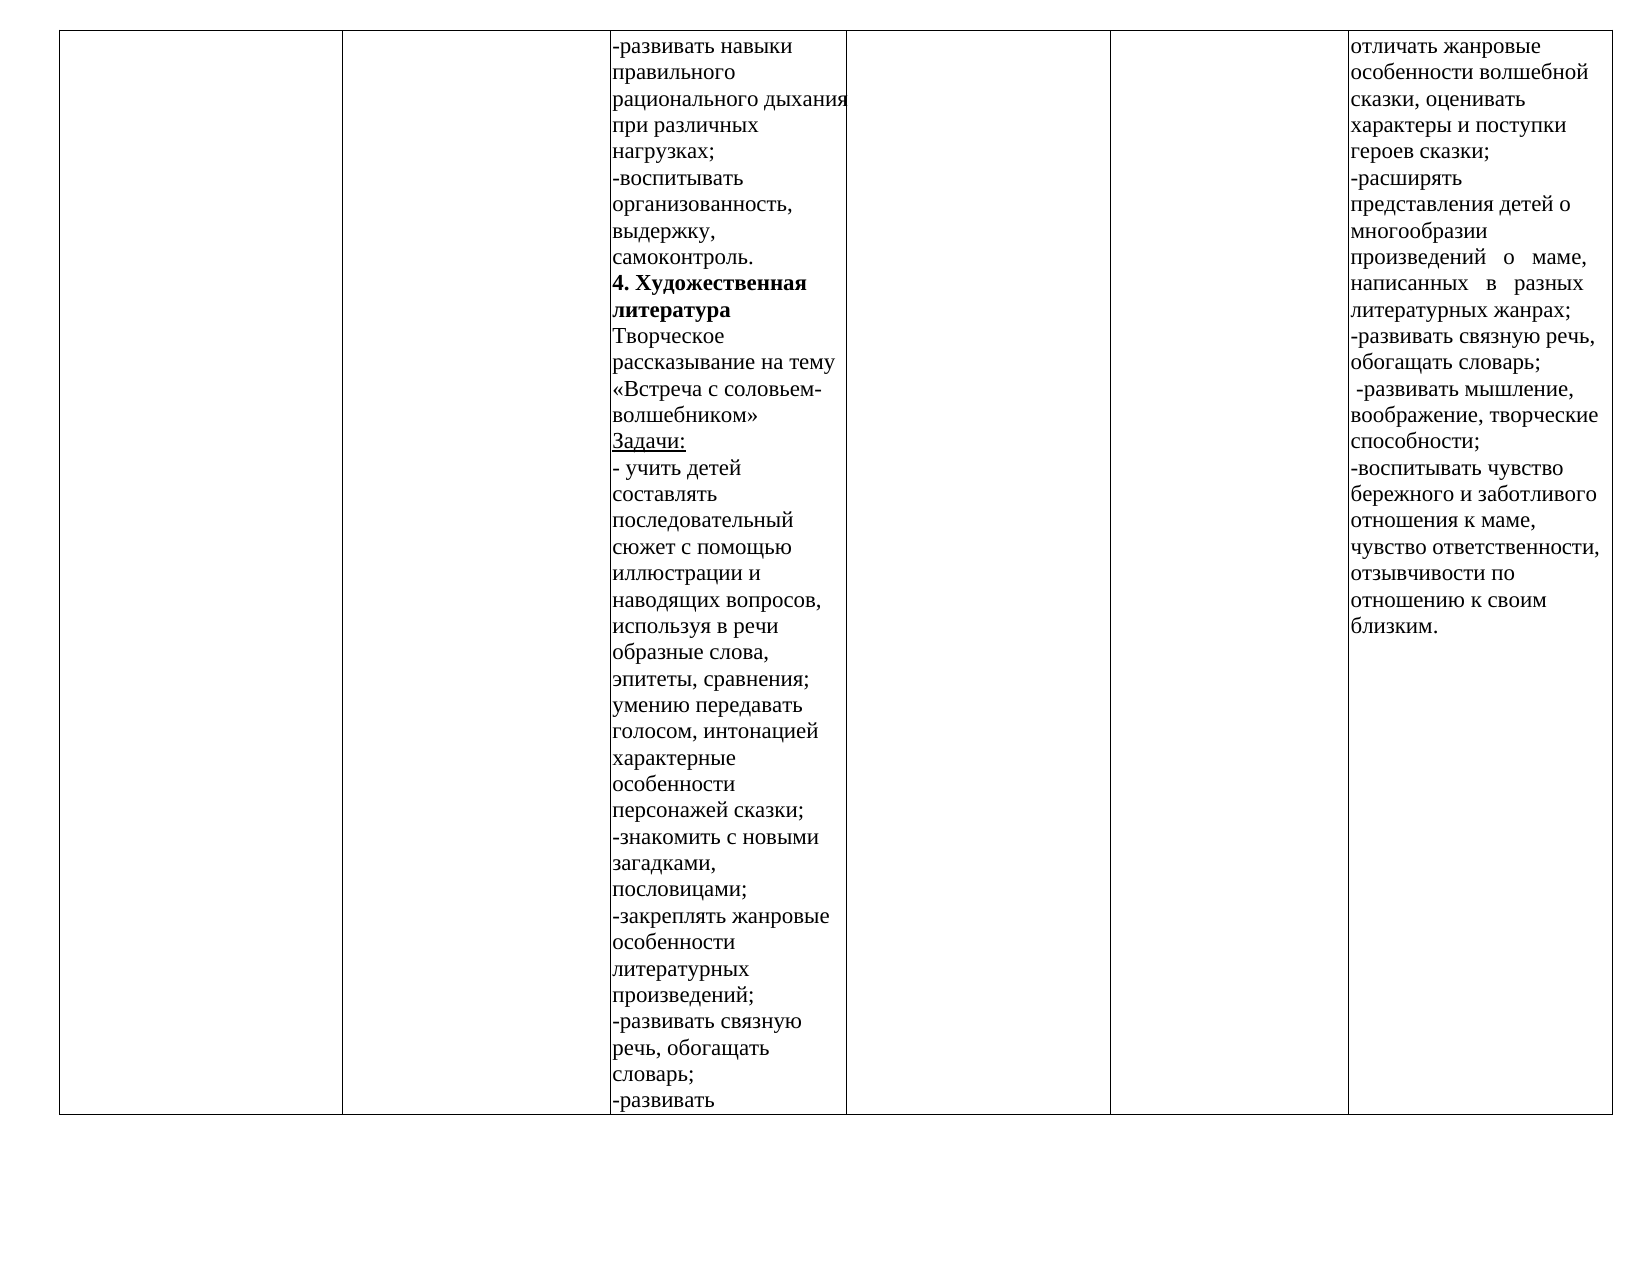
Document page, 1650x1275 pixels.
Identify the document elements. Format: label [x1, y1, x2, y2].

table_cell [343, 31, 610, 1114]
table_cell [847, 31, 1110, 1114]
table_cell [1349, 31, 1612, 1114]
table_cell [1111, 31, 1348, 1114]
table_cell [611, 31, 846, 1114]
table_cell [60, 31, 342, 1114]
